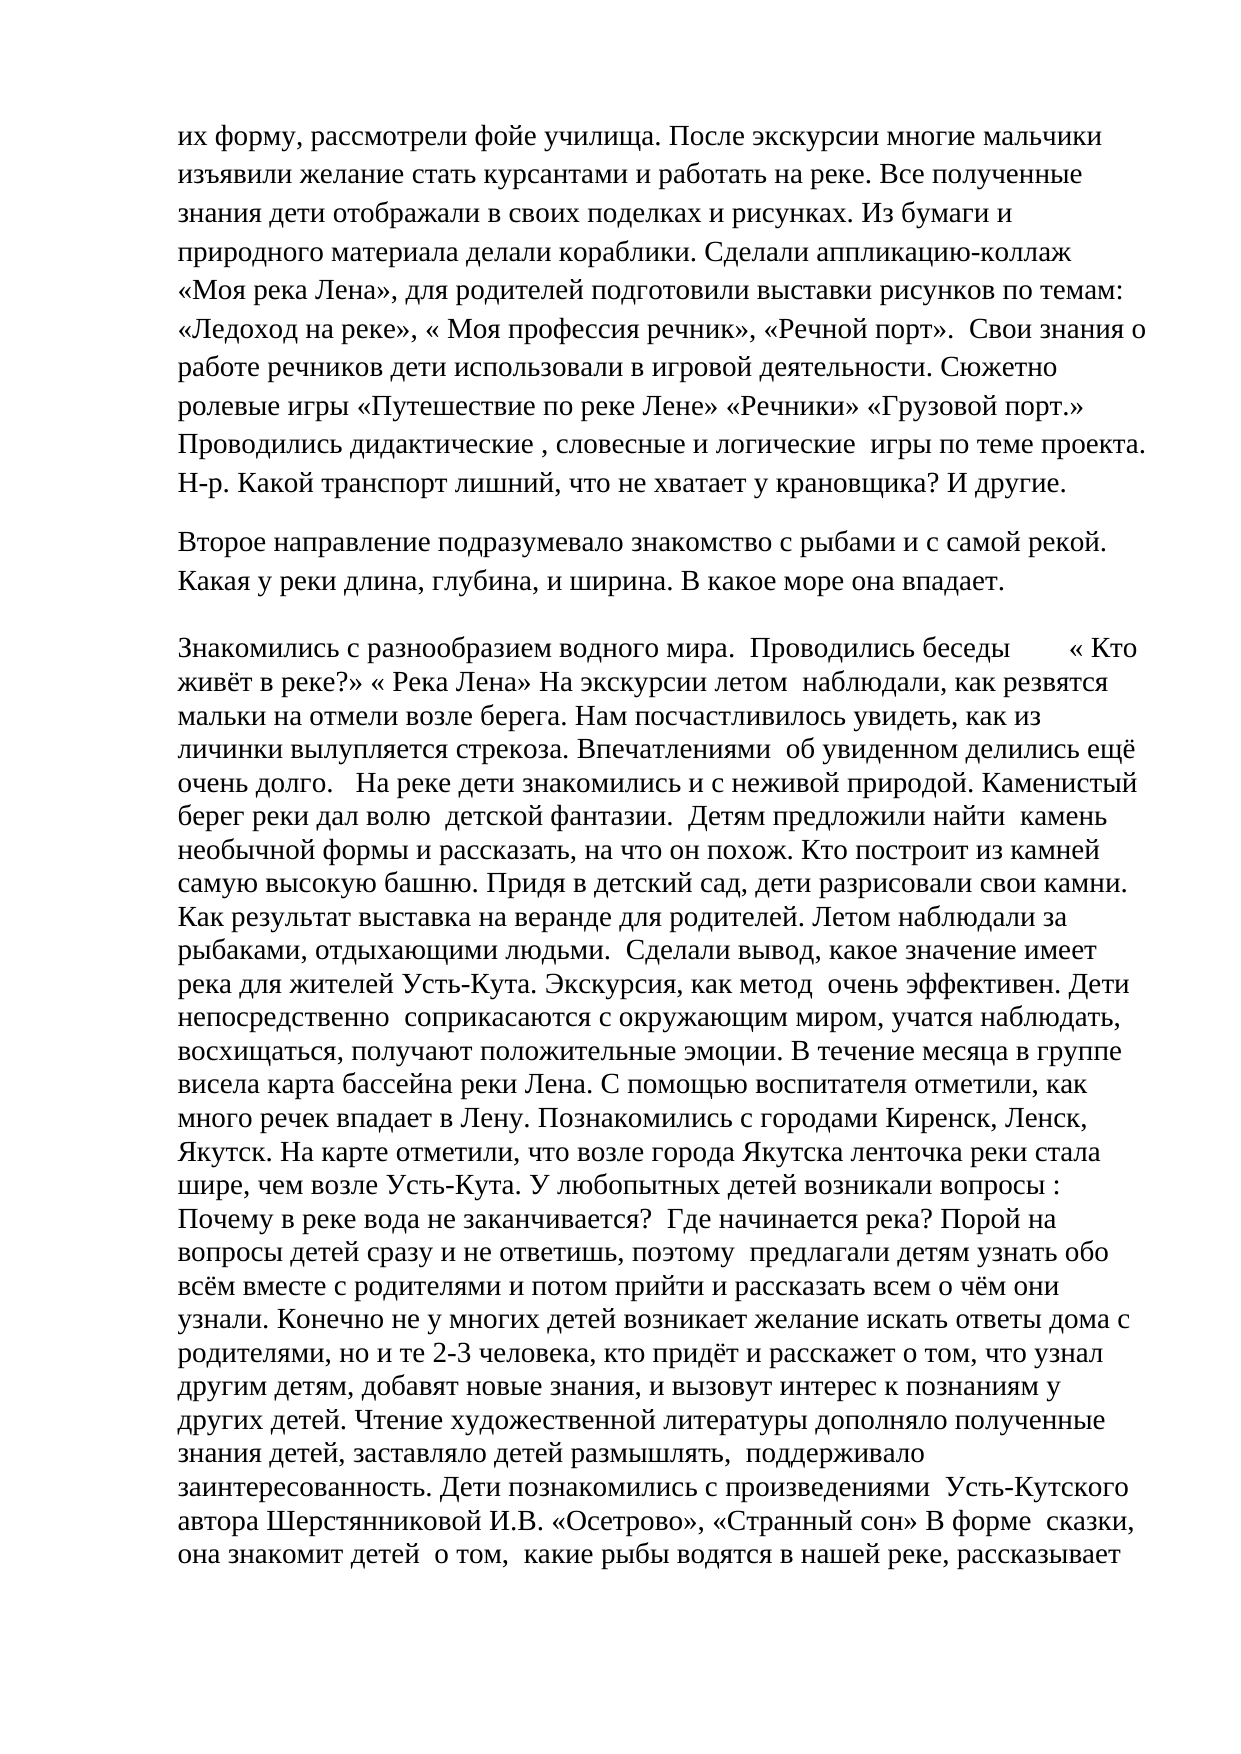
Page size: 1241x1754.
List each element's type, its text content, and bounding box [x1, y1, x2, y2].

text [177, 118, 1152, 498]
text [177, 631, 1152, 1570]
text Второе направление подразумевало знакомство с рыбами и с самой рекой. Какая у реки длина, глубина, и ширина. В какое море она впадает. [177, 524, 1152, 596]
